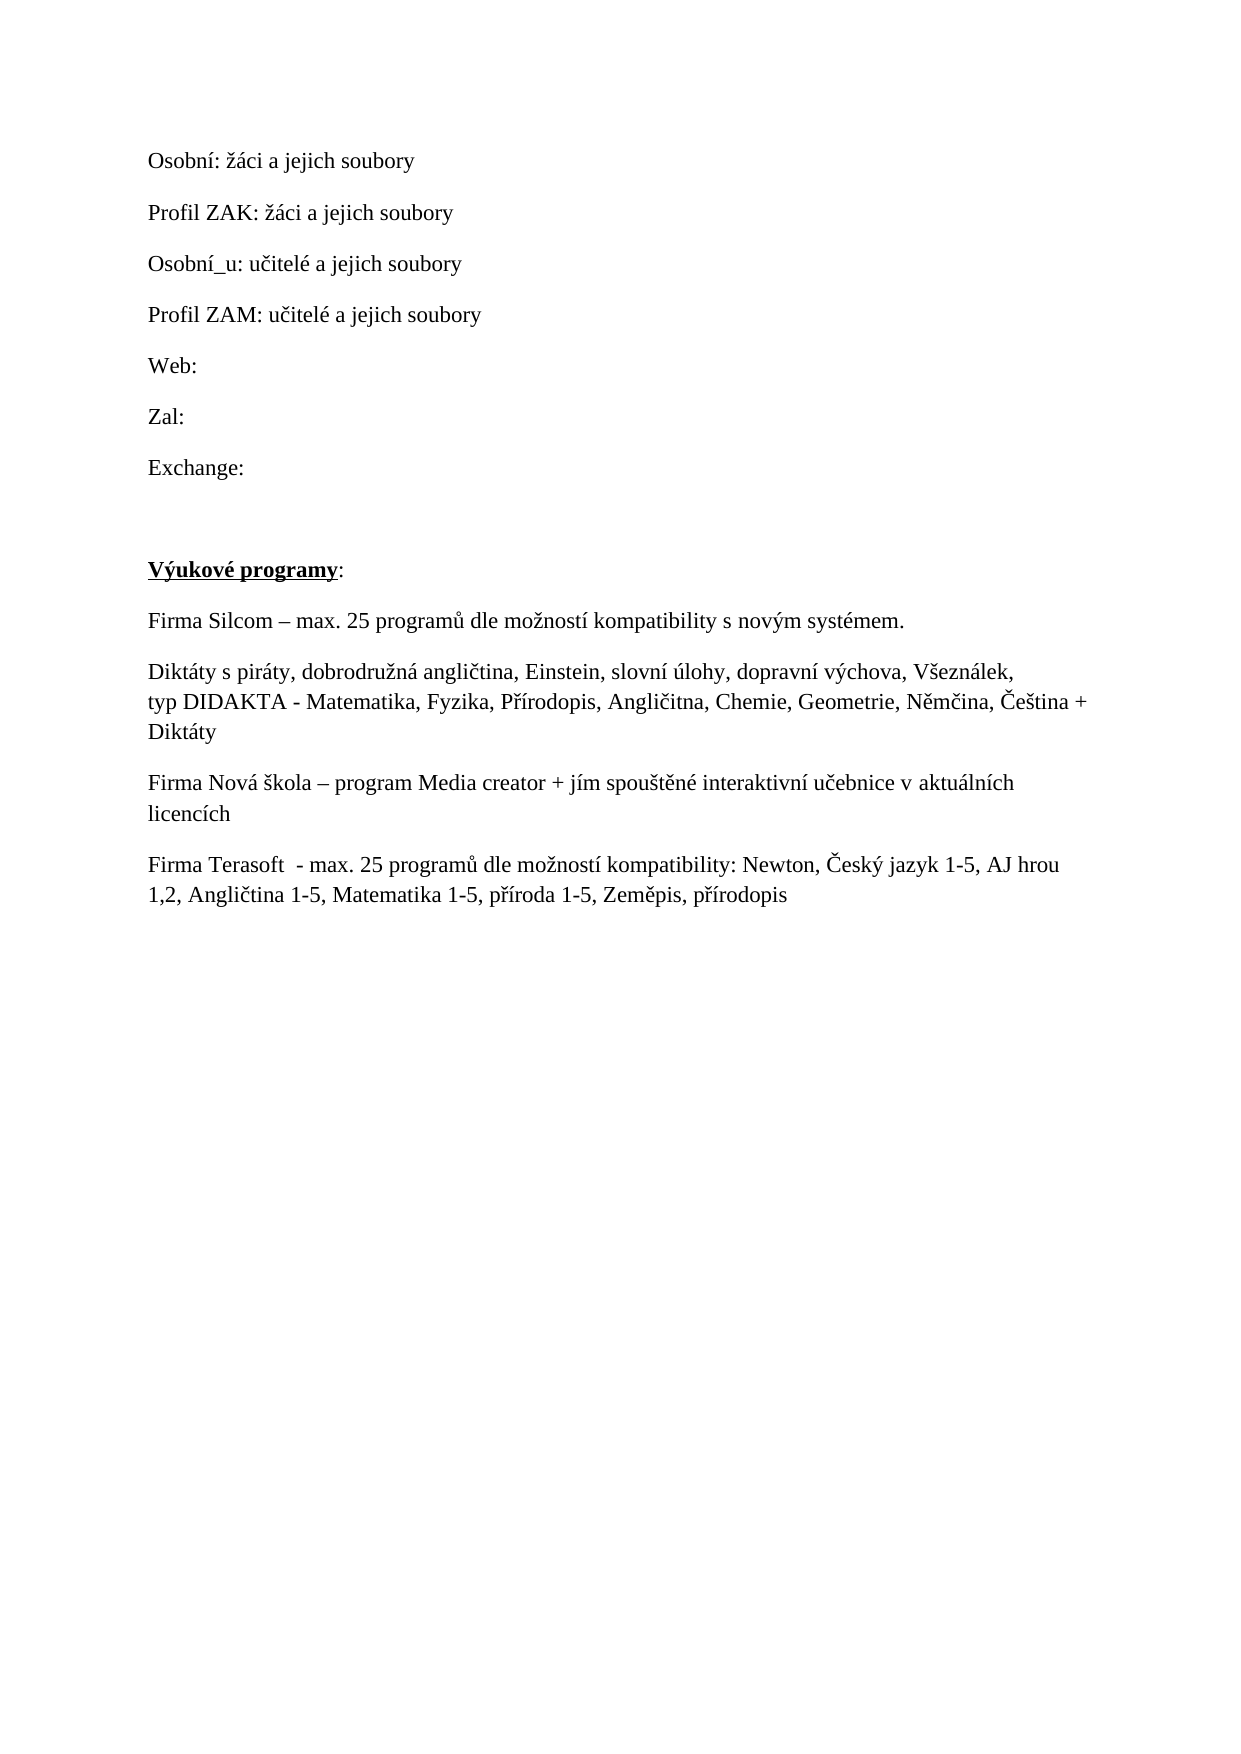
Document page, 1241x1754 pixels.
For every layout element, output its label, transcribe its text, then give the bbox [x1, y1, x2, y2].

text Exchange: [148, 454, 1093, 480]
text Osobní_u: učitelé a jejich soubory [148, 250, 1093, 276]
text Web: [148, 352, 1093, 378]
text Zal: [148, 403, 1093, 429]
text Firma Terasoft - max. 25 programů dle možností kompatibility: Newton, Český jazyk 1-5, AJ hrou 1,2, Angličtina 1-5, Matematika 1-5, příroda 1-5, Zeměpis, přírodopis [148, 851, 1093, 907]
text Diktáty s piráty, dobrodružná angličtina, Einstein, slovní úlohy, dopravní výchova, Všeználek, typ DIDAKTA - Matematika, Fyzika, Přírodopis, Angličitna, Chemie, Geometrie, Němčina, Čeština + Diktáty [148, 658, 1093, 745]
text Osobní: žáci a jejich soubory [148, 148, 1093, 174]
text Výukové programy: [148, 556, 1093, 582]
text Profil ZAK: žáci a jejich soubory [148, 199, 1093, 225]
text Profil ZAM: učitelé a jejich soubory [148, 301, 1093, 327]
text Firma Nová škola – program Media creator + jím spouštěné interaktivní učebnice v aktuálních licencích [148, 769, 1093, 826]
text Firma Silcom – max. 25 programů dle možností kompatibility s novým systémem. [148, 607, 1093, 633]
